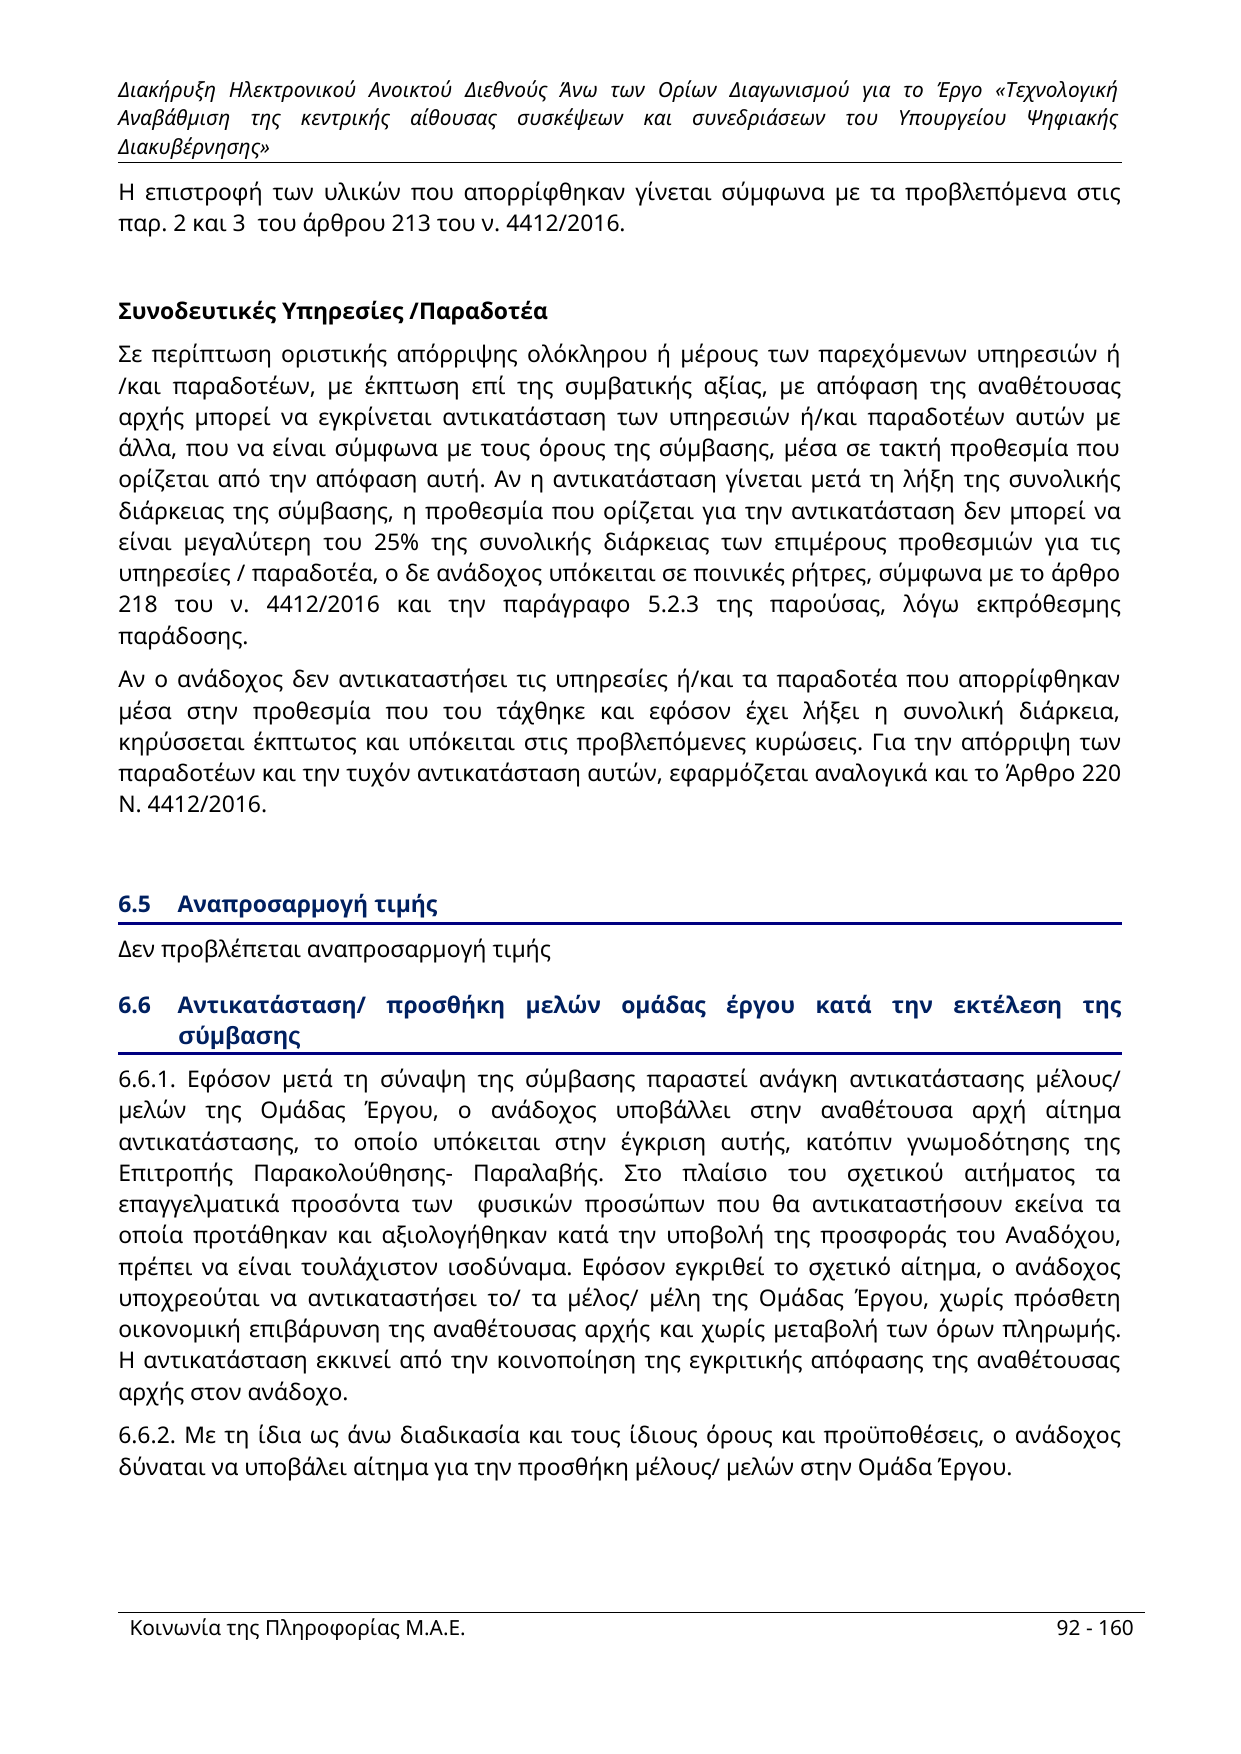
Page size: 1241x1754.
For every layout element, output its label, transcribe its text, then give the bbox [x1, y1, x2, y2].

text Δεν προβλέπεται αναπροσαρμογή τιμής [118, 933, 1122, 964]
text Συνοδευτικές Υπηρεσίες /Παραδοτέα [118, 295, 1122, 326]
text Αν ο ανάδοχος δεν αντικαταστήσει τις υπηρεσίες ή/και τα παραδοτέα που απορρίφθηκαν μέσα στην προθεσμία που του τάχθηκε και εφόσον έχει λήξει η συνολική διάρκεια, κηρύσσεται έκπτωτος και υπόκειται στις προβλεπόμενες κυρώσεις. Για την απόρριψη των παραδοτέων και την τυχόν αντικατάσταση αυτών, εφαρμόζεται αναλογικά και το Άρθρο 220 Ν. 4412/2016. [118, 663, 1122, 820]
text Η επιστροφή των υλικών που απορρίφθηκαν γίνεται σύμφωνα με τα προβλεπόμενα στις παρ. 2 και 3 του άρθρου 213 του ν. 4412/2016. [118, 176, 1122, 238]
subtitle Αναπροσαρμογή τιμής [118, 888, 1122, 922]
text Σε περίπτωση οριστικής απόρριψης ολόκληρου ή μέρους των παρεχόμενων υπηρεσιών ή /και παραδοτέων, με έκπτωση επί της συμβατικής αξίας, με απόφαση της αναθέτουσας αρχής μπορεί να εγκρίνεται αντικατάσταση των υπηρεσιών ή/και παραδοτέων αυτών με άλλα, που να είναι σύμφωνα με τους όρους της σύμβασης, μέσα σε τακτή προθεσμία που ορίζεται από την απόφαση αυτή. Αν η αντικατάσταση γίνεται μετά τη λήξη της συνολικής διάρκειας της σύμβασης, η προθεσμία που ορίζεται για την αντικατάσταση δεν μπορεί να είναι μεγαλύτερη του 25% της συνολικής διάρκειας των επιμέρους προθεσμιών για τις υπηρεσίες / παραδοτέα, ο δε ανάδοχος υπόκειται σε ποινικές ρήτρες, σύμφωνα με το άρθρο 218 του ν. 4412/2016 και την παράγραφο 5.2.3 της παρούσας, λόγω εκπρόθεσμης παράδοσης. [118, 338, 1122, 651]
text 6.6.1. Εφόσον μετά τη σύναψη της σύμβασης παραστεί ανάγκη αντικατάστασης μέλους/ μελών της Ομάδας Έργου, ο ανάδοχος υποβάλλει στην αναθέτουσα αρχή αίτημα αντικατάστασης, το οποίο υπόκειται στην έγκριση αυτής, κατόπιν γνωμοδότησης της Επιτροπής Παρακολούθησης- Παραλαβής. Στο πλαίσιο του σχετικού αιτήματος τα επαγγελματικά προσόντα των φυσικών προσώπων που θα αντικαταστήσουν εκείνα τα οποία προτάθηκαν και αξιολογήθηκαν κατά την υποβολή της προσφοράς του Αναδόχου, πρέπει να είναι τουλάχιστον ισοδύναμα. Εφόσον εγκριθεί το σχετικό αίτημα, ο ανάδοχος υποχρεούται να αντικαταστήσει το/ τα μέλος/ μέλη της Ομάδας Έργου, χωρίς πρόσθετη οικονομική επιβάρυνση της αναθέτουσας αρχής και χωρίς μεταβολή των όρων πληρωμής. Η αντικατάσταση εκκινεί από την κοινοποίηση της εγκριτικής απόφασης της αναθέτουσας αρχής στον ανάδοχο. [118, 1063, 1122, 1407]
text 6.6.2. Με τη ίδια ως άνω διαδικασία και τους ίδιους όρους και προϋποθέσεις, ο ανάδοχος δύναται να υποβάλει αίτημα για την προσθήκη μέλους/ μελών στην Ομάδα Έργου. [118, 1419, 1122, 1482]
subtitle Αντικατάσταση/ προσθήκη μελών ομάδας έργου κατά την εκτέλεση της σύμβασης [118, 989, 1122, 1052]
